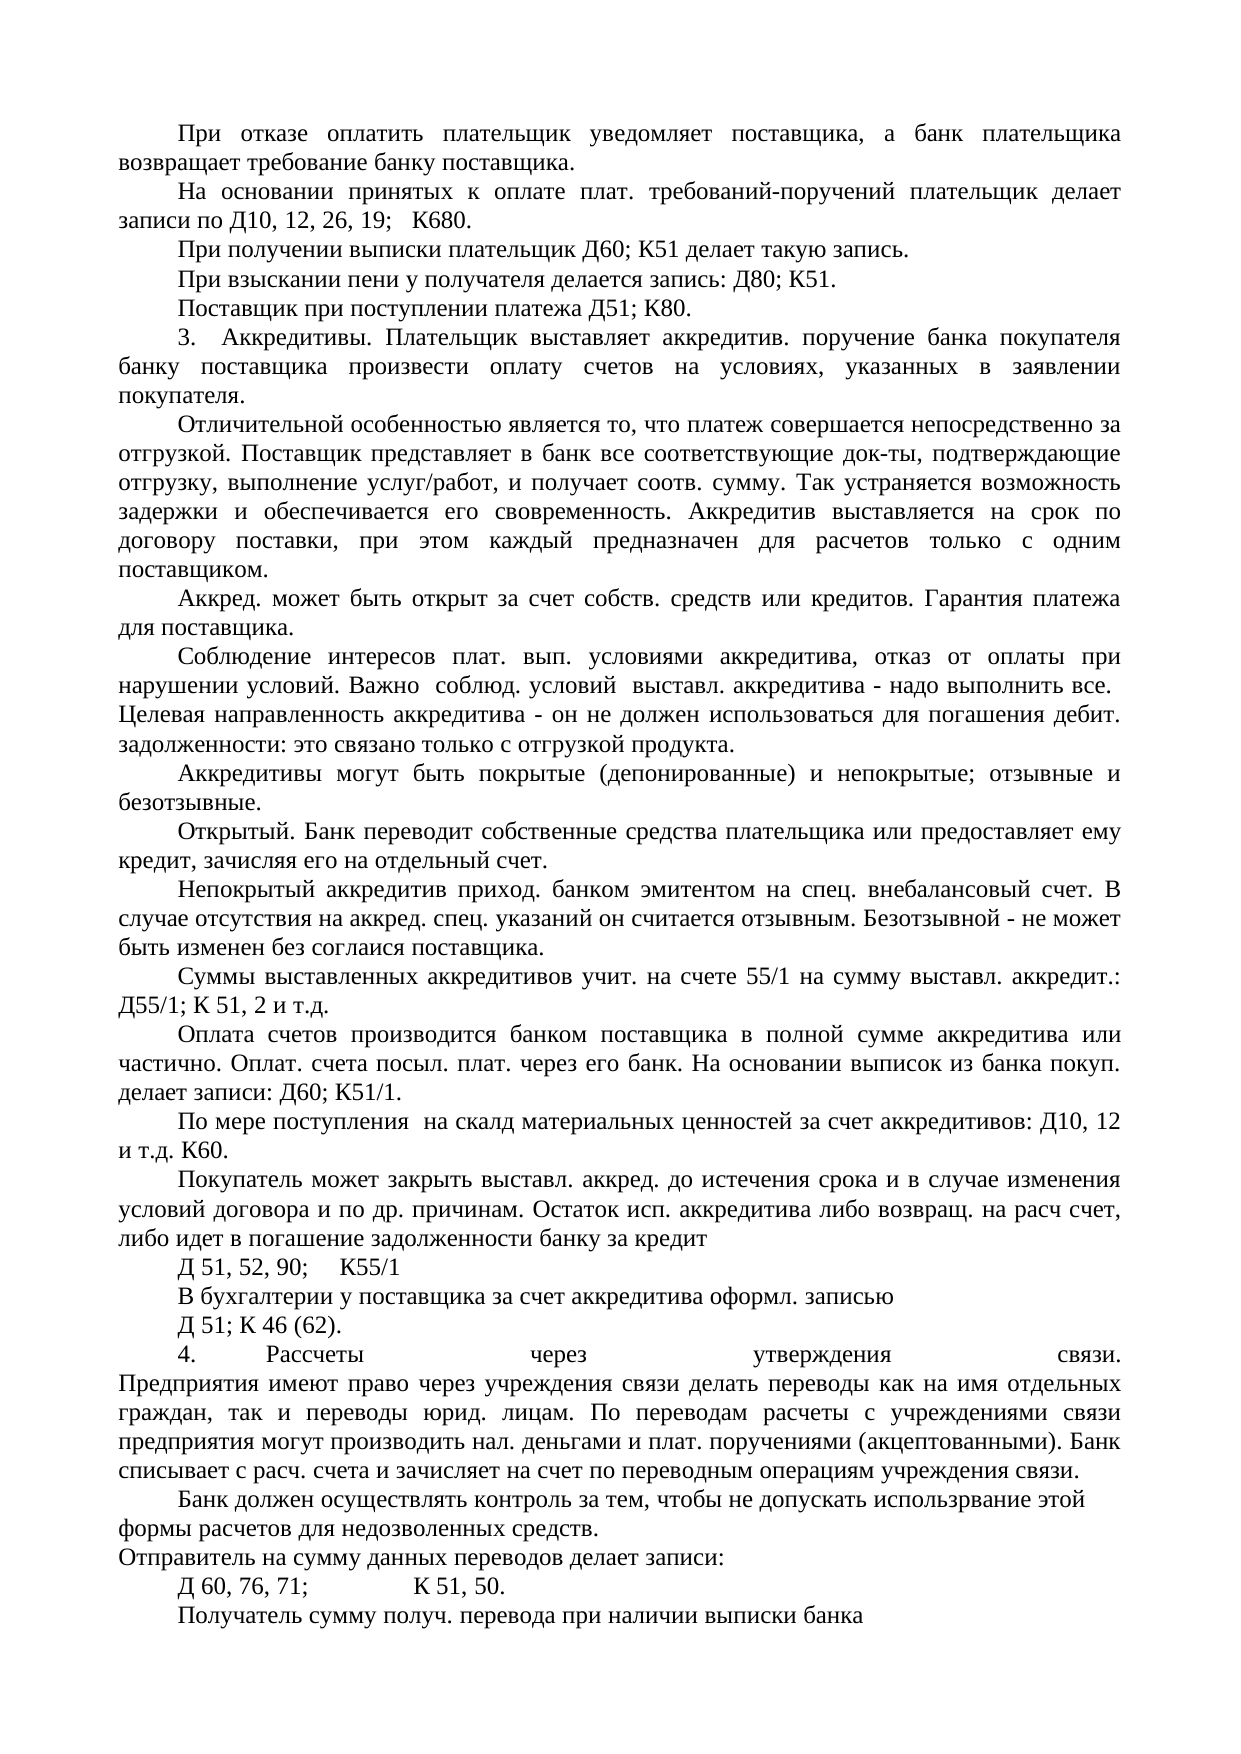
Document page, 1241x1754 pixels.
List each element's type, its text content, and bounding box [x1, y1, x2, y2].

list На основании принятых к оплате плат. требований-поручений плательщик делает записи по Д10, 12, 26, 19; К680. [118, 176, 1122, 234]
list Открытый. Банк переводит собственные средства плательщика или предоставляет ему кредит, зачисляя его на отдельный счет. [118, 816, 1122, 874]
list Д 51; К 46 (62). [118, 1310, 1122, 1339]
list При взыскании пени у получателя делается запись: Д80; К51. [118, 263, 1122, 292]
list Непокрытый аккредитив приход. банком эмитентом на спец. внебалансовый счет. В случае отсутствия на аккред. спец. указаний он считается отзывным. Безотзывной - не может быть изменен без соглаися поставщика. [118, 874, 1122, 961]
list Д 51, 52, 90; К55/1 [118, 1252, 1122, 1281]
list Суммы выставленных аккредитивов учит. на счете 55/1 на сумму выставл. аккредит.: Д55/1; К 51, 2 и т.д. [118, 961, 1122, 1019]
list Банк должен осуществлять контроль за тем, чтобы не допускать использрвание этой формы расчетов для недозволенных средств. Отправитель на сумму данных переводов делает записи: [118, 1484, 1122, 1571]
list Соблюдение интересов плат. вып. условиями аккредитива, отказ от оплаты при нарушении условий. Важно соблюд. условий выставл. аккредитива - надо выполнить все. Целевая направленность аккредитива - он не должен использоваться для погашения дебит. задолженности: это связано только с отгрузкой продукта. [118, 641, 1122, 757]
list Отличительной особенностью является то, что платеж совершается непосредственно за отгрузкой. Поставщик представляет в банк все соответствующие док-ты, подтверждающие отгрузку, выполнение услуг/работ, и получает соотв. сумму. Так устраняется возможность задержки и обеспечивается его свовременность. Аккредитив выставляется на срок по договору поставки, при этом каждый предназначен для расчетов только с одним поставщиком. [118, 409, 1122, 583]
list Аккред. может быть открыт за счет собств. средств или кредитов. Гарантия платежа для поставщика. [118, 583, 1122, 641]
list Получатель сумму получ. перевода при наличии выписки банка [118, 1600, 1122, 1629]
list Покупатель может закрыть выставл. аккред. до истечения срока и в случае изменения условий договора и по др. причинам. Остаток исп. аккредитива либо возвращ. на расч счет, либо идет в погашение задолженности банку за кредит [118, 1164, 1122, 1252]
list Аккредитивы могут быть покрытые (депонированные) и непокрытые; отзывные и безотзывные. [118, 757, 1122, 816]
list 3. Аккредитивы. Плательщик выставляет аккредитив. поручение банка покупателя банку поставщика произвести оплату счетов на условиях, указанных в заявлении покупателя. [118, 322, 1122, 409]
list При получении выписки плательщик Д60; К51 делает такую запись. [118, 234, 1122, 263]
list 4. Рассчеты через утверждения связи. Предприятия имеют право через учреждения связи делать переводы как на имя отдельных граждан, так и переводы юрид. лицам. По переводам расчеты с учреждениями связи предприятия могут производить нал. деньгами и плат. поручениями (акцептованными). Банк списывает с расч. счета и зачисляет на счет по переводным операциям учреждения связи. [118, 1339, 1122, 1484]
list При отказе оплатить плательщик уведомляет поставщика, а банк плательщика возвращает требование банку поставщика. [118, 118, 1122, 176]
list Поставщик при поступлении платежа Д51; К80. [118, 292, 1122, 322]
list Д 60, 76, 71; К 51, 50. [118, 1571, 1122, 1600]
list Оплата счетов производится банком поставщика в полной сумме аккредитива или частично. Оплат. счета посыл. плат. через его банк. На основании выписок из банка покуп. делает записи: Д60; К51/1. [118, 1019, 1122, 1106]
list По мере поступления на скалд материальных ценностей за счет аккредитивов: Д10, 12 и т.д. К60. [118, 1106, 1122, 1164]
list В бухгалтерии у поставщика за счет аккредитива оформл. записью [118, 1281, 1122, 1310]
